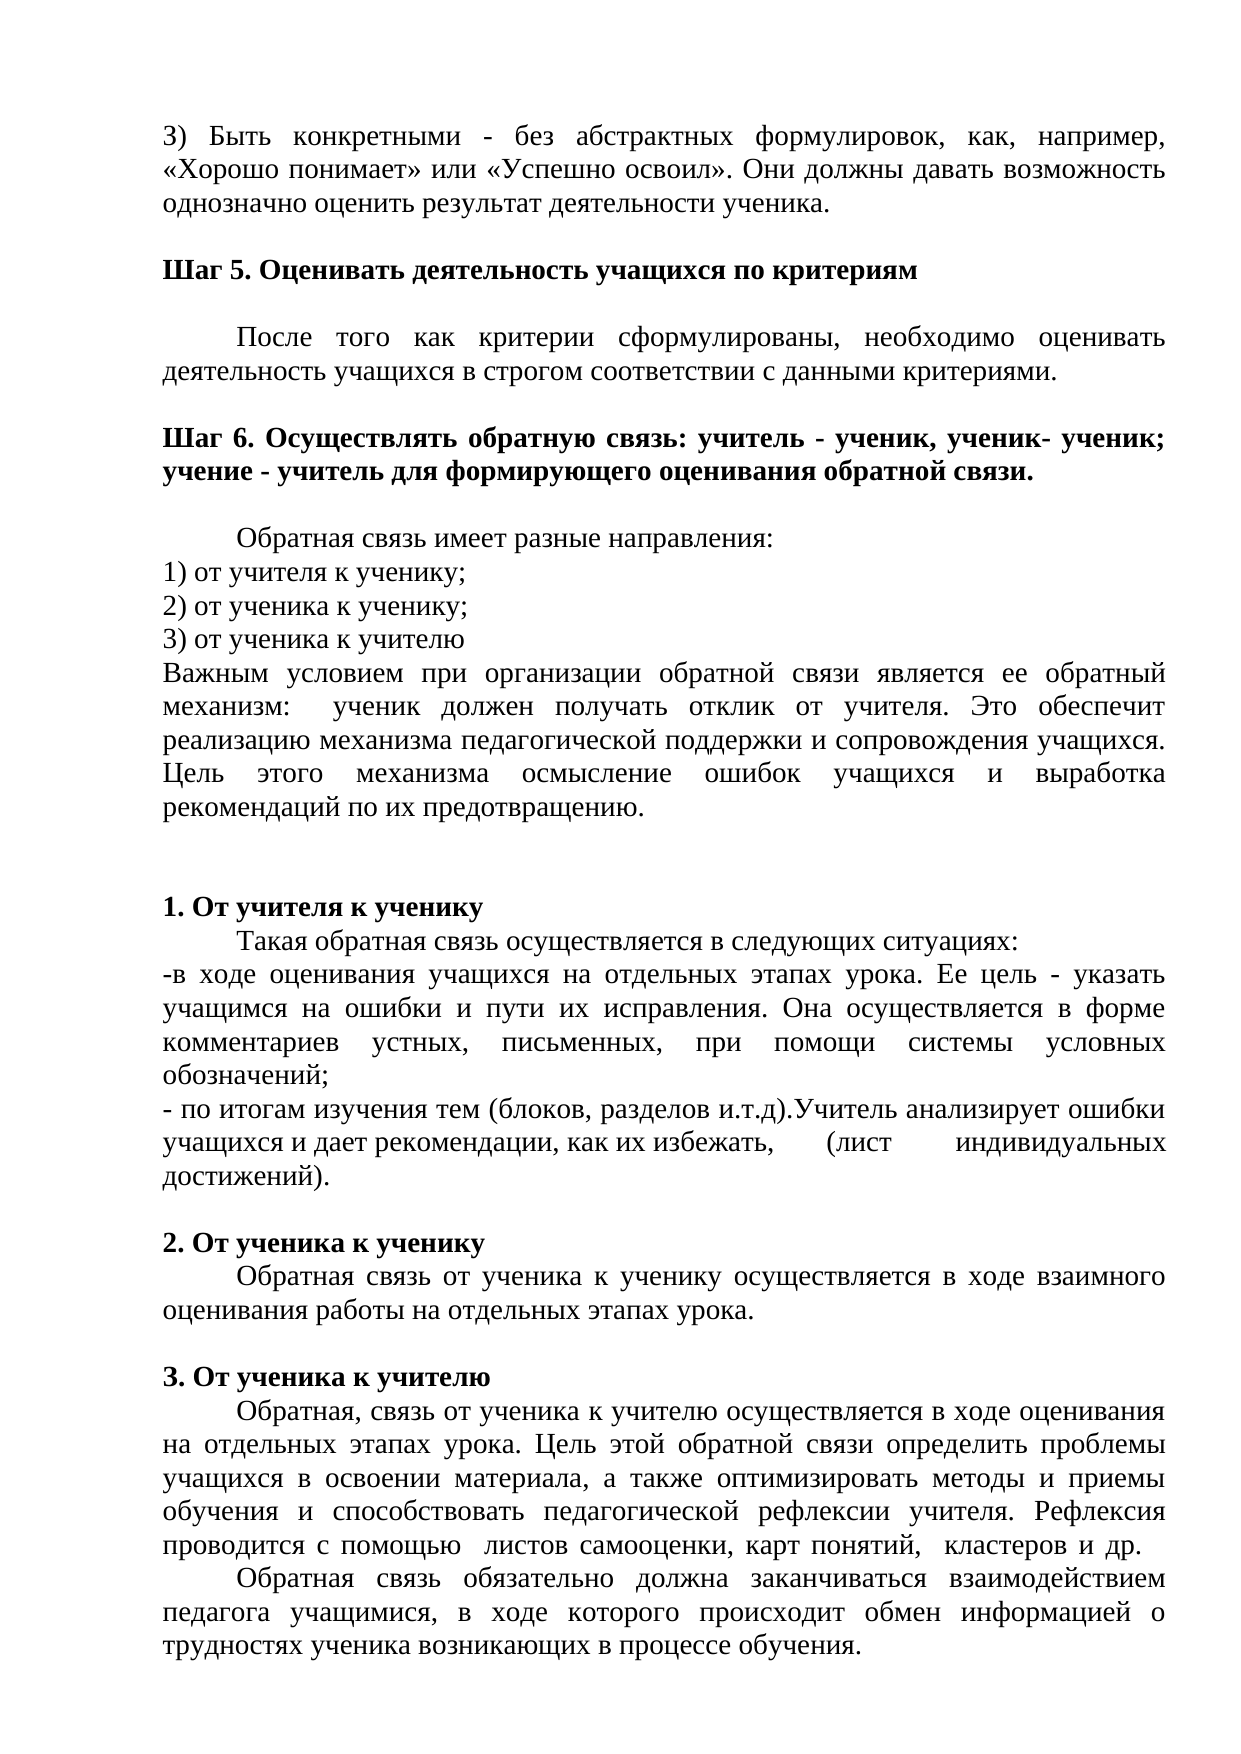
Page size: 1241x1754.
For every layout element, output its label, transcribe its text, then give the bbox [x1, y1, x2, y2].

text Такая обратная связь осуществляется в следующих ситуациях: [162, 923, 1167, 957]
text - по итогам изучения тем (блоков, разделов и.т.д).Учитель анализирует ошибки учащихся и дает рекомендации, как их избежать, (лист индивидуальных достижений). [162, 1091, 1167, 1191]
text 2. От ученика к ученику [162, 1225, 1167, 1258]
text З. От ученика к учителю [162, 1359, 1167, 1393]
text 1) от учителя к ученику; [162, 554, 1167, 588]
text Важным условием при организации обратной связи является ее обратный механизм: ученик должен получать отклик от учителя. Это обеспечит реализацию механизма педагогической поддержки и сопровождения учащихся. Цель этого механизма осмысление ошибок учащихся и выработка рекомендаций по их предотвращению. [162, 655, 1167, 822]
text З) Быть конкретными - без абстрактных формулировок, как, например, «Хорошо понимает» или «Успешно освоил». Они должны давать возможность однозначно оценить результат деятельности ученика. [162, 118, 1167, 219]
text Шаг 5. Оценивать деятельность учащихся по критериям [162, 252, 1167, 286]
text 2) от ученика к ученику; [162, 588, 1167, 621]
text После того как критерии сформулированы, необходимо оценивать деятельность учащихся в строгом соответствии с данными критериями. [162, 319, 1167, 386]
text 1. От учителя к ученику [162, 889, 1167, 923]
text Обратная, связь от ученика к учителю осуществляется в ходе оценивания на отдельных этапах урока. Цель этой обратной связи определить проблемы учащихся в освоении материала, а также оптимизировать методы и приемы обучения и способствовать педагогической рефлексии учителя. Рефлексия проводится с помощью листов самооценки, карт понятий, кластеров и др. Обратная связь обязательно должна заканчиваться взаимодействием педагога учащимися, в ходе которого происходит обмен информацией о трудностях ученика возникающих в процессе обучения. [162, 1393, 1167, 1661]
text Обратная связь от ученика к ученику осуществляется в ходе взаимного оценивания работы на отдельных этапах урока. [162, 1258, 1167, 1326]
text 3) от ученика к учителю [162, 621, 1167, 655]
text -в ходе оценивания учащихся на отдельных этапах урока. Ее цель - указать учащимся на ошибки и пути их исправления. Она осуществляется в форме комментариев устных, письменных, при помощи системы условных обозначений; [162, 957, 1167, 1091]
text Обратная связь имеет разные направления: [162, 521, 1167, 554]
text Шаг 6. Осуществлять обратную связь: учитель - ученик, ученик- ученик; учение - учитель для формирующего оценивания обратной связи. [162, 420, 1167, 487]
